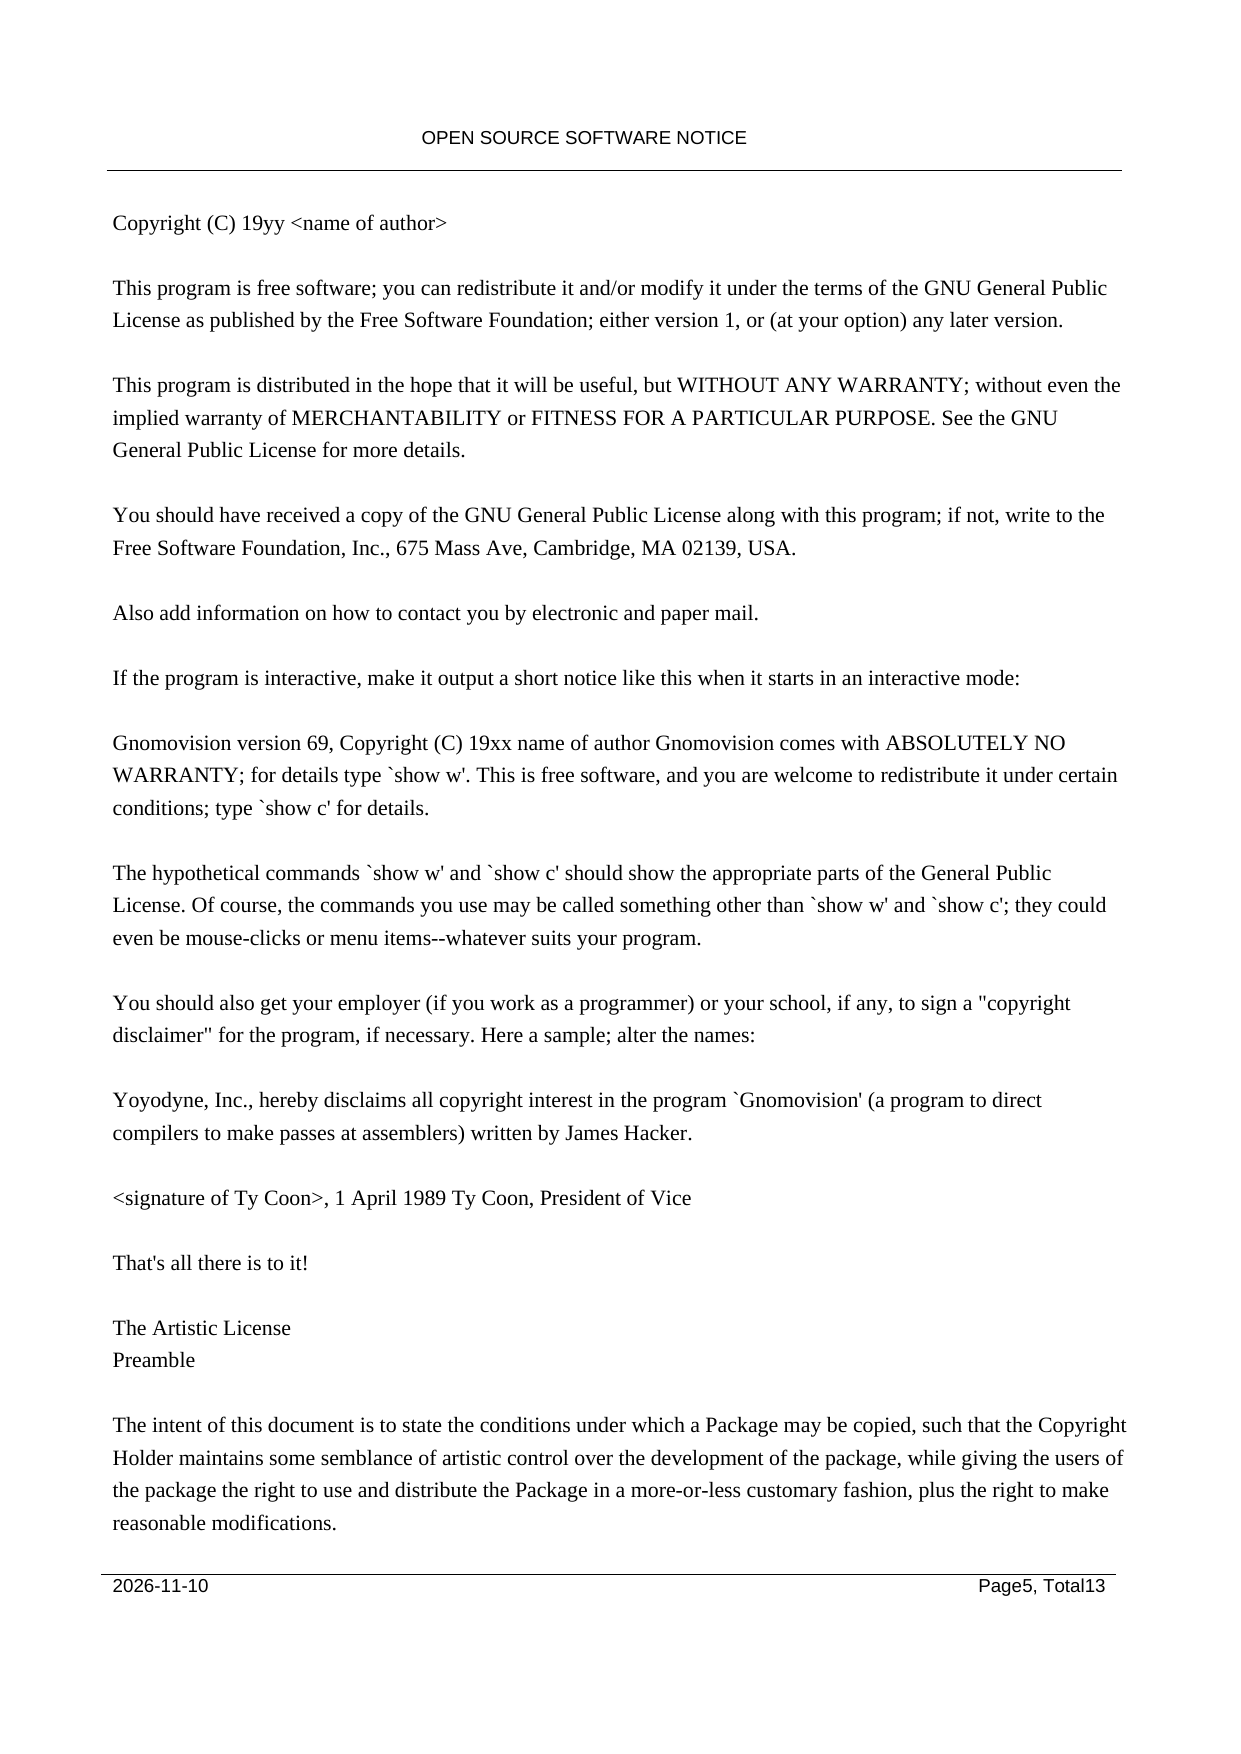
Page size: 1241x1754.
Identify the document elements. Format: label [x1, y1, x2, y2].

text [112, 206, 1128, 1539]
